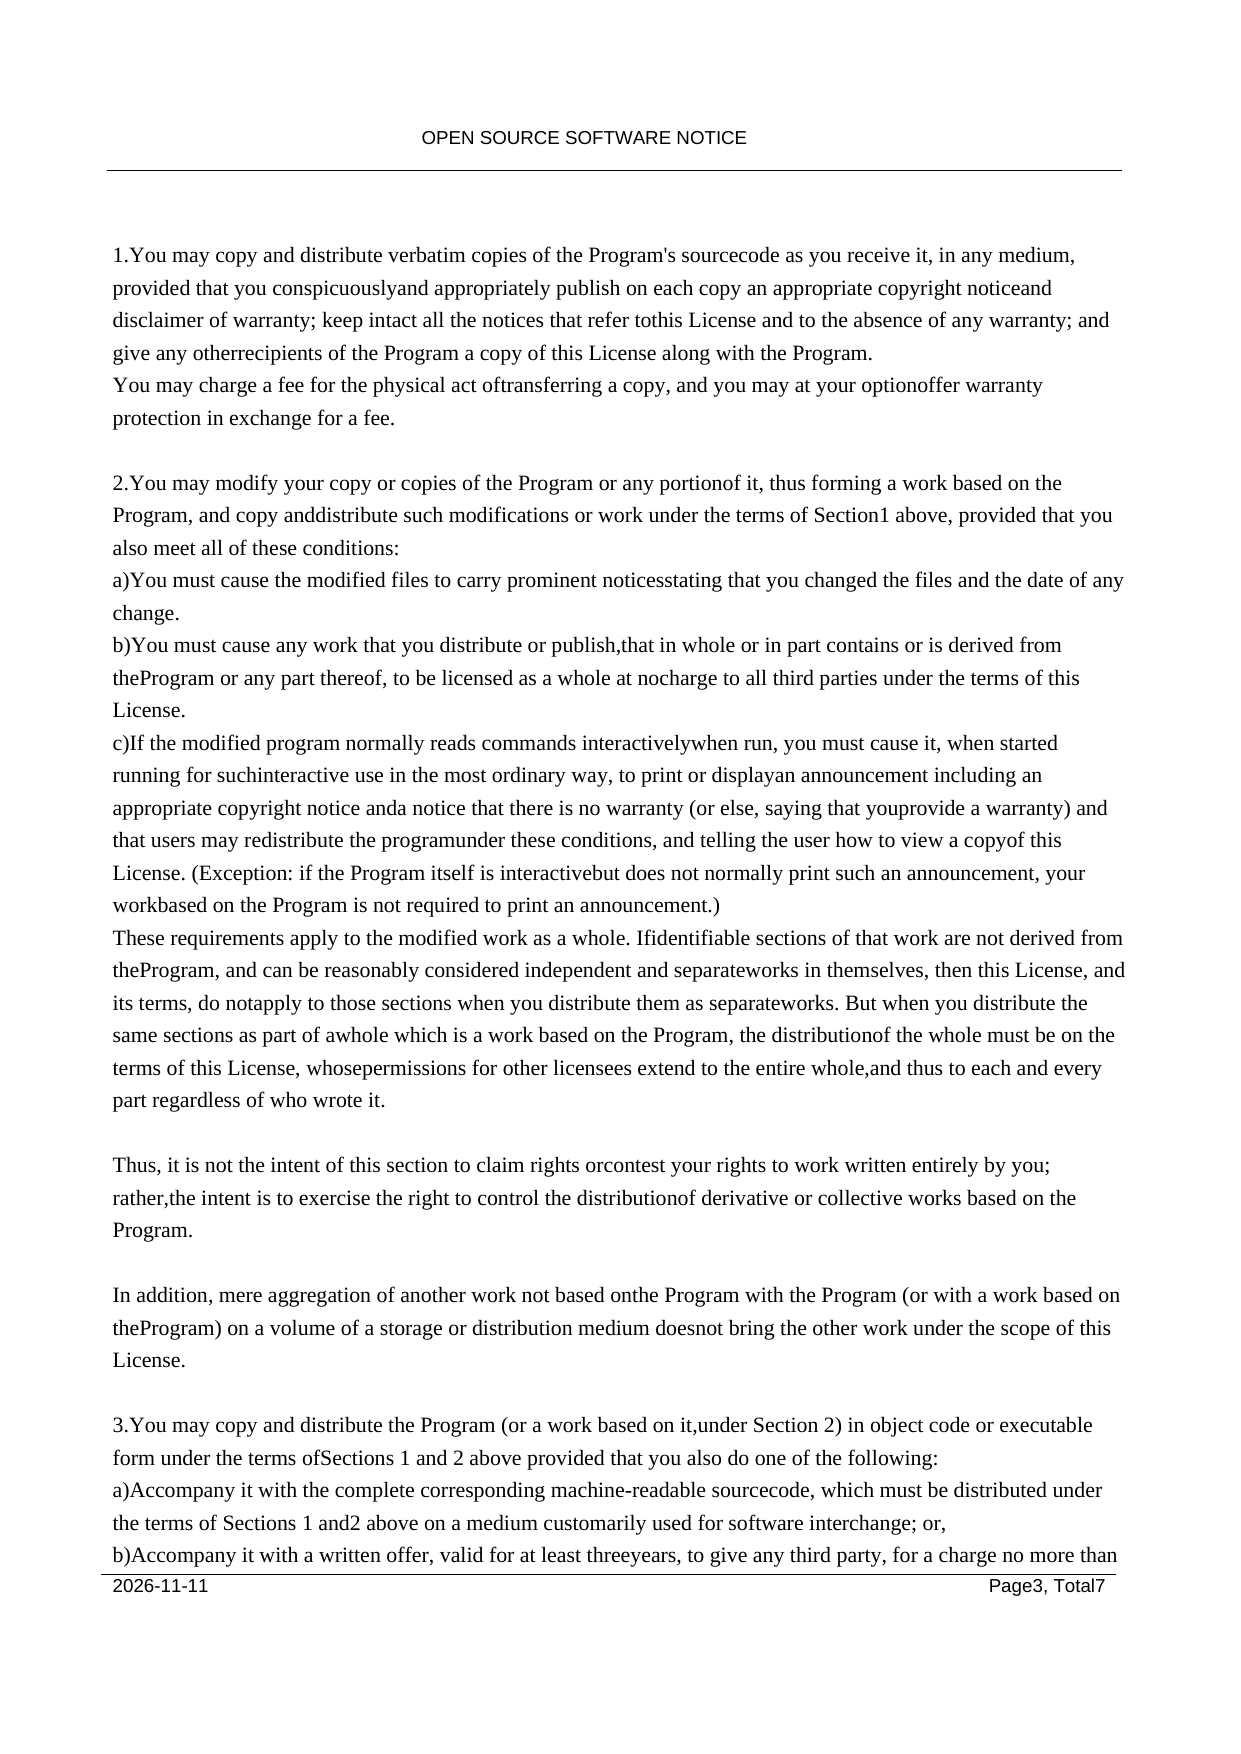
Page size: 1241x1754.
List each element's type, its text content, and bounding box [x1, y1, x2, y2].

text a)You must cause the modified files to carry prominent noticesstating that you changed the files and the date of any change. [112, 564, 1128, 629]
text 2.You may modify your copy or copies of the Program or any portionof it, thus forming a work based on the Program, and copy anddistribute such modifications or work under the terms of Section1 above, provided that you also meet all of these conditions: [112, 466, 1128, 564]
text b)You must cause any work that you distribute or publish,that in whole or in part contains or is derived from theProgram or any part thereof, to be licensed as a whole at nocharge to all third parties under the terms of this License. [112, 629, 1128, 726]
text 3.You may copy and distribute the Program (or a work based on it,under Section 2) in object code or executable form under the terms ofSections 1 and 2 above provided that you also do one of the following: [112, 1409, 1128, 1474]
text You may charge a fee for the physical act oftransferring a copy, and you may at your optionoffer warranty protection in exchange for a fee. [112, 369, 1128, 434]
text 1.You may copy and distribute verbatim copies of the Program's sourcecode as you receive it, in any medium, provided that you conspicuouslyand appropriately publish on each copy an appropriate copyright noticeand disclaimer of warranty; keep intact all the notices that refer tothis License and to the absence of any warranty; and give any otherrecipients of the Program a copy of this License along with the Program. [112, 239, 1128, 369]
text These requirements apply to the modified work as a whole. Ifidentifiable sections of that work are not derived from theProgram, and can be reasonably considered independent and separateworks in themselves, then this License, and its terms, do notapply to those sections when you distribute them as separateworks. But when you distribute the same sections as part of awhole which is a work based on the Program, the distributionof the whole must be on the terms of this License, whosepermissions for other licensees extend to the entire whole,and thus to each and every part regardless of who wrote it. [112, 921, 1128, 1116]
text In addition, mere aggregation of another work not based onthe Program with the Program (or with a work based on theProgram) on a volume of a storage or distribution medium doesnot bring the other work under the scope of this License. [112, 1279, 1128, 1376]
text a)Accompany it with the complete corresponding machine-readable sourcecode, which must be distributed under the terms of Sections 1 and2 above on a medium customarily used for software interchange; or, [112, 1474, 1128, 1539]
text c)If the modified program normally reads commands interactivelywhen run, you must cause it, when started running for suchinteractive use in the most ordinary way, to print or displayan announcement including an appropriate copyright notice anda notice that there is no warranty (or else, saying that youprovide a warranty) and that users may redistribute the programunder these conditions, and telling the user how to view a copyof this License. (Exception: if the Program itself is interactivebut does not normally print such an announcement, your workbased on the Program is not required to print an announcement.) [112, 726, 1128, 921]
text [112, 1539, 1128, 1571]
text Thus, it is not the intent of this section to claim rights orcontest your rights to work written entirely by you; rather,the intent is to exercise the right to control the distributionof derivative or collective works based on the Program. [112, 1149, 1128, 1246]
